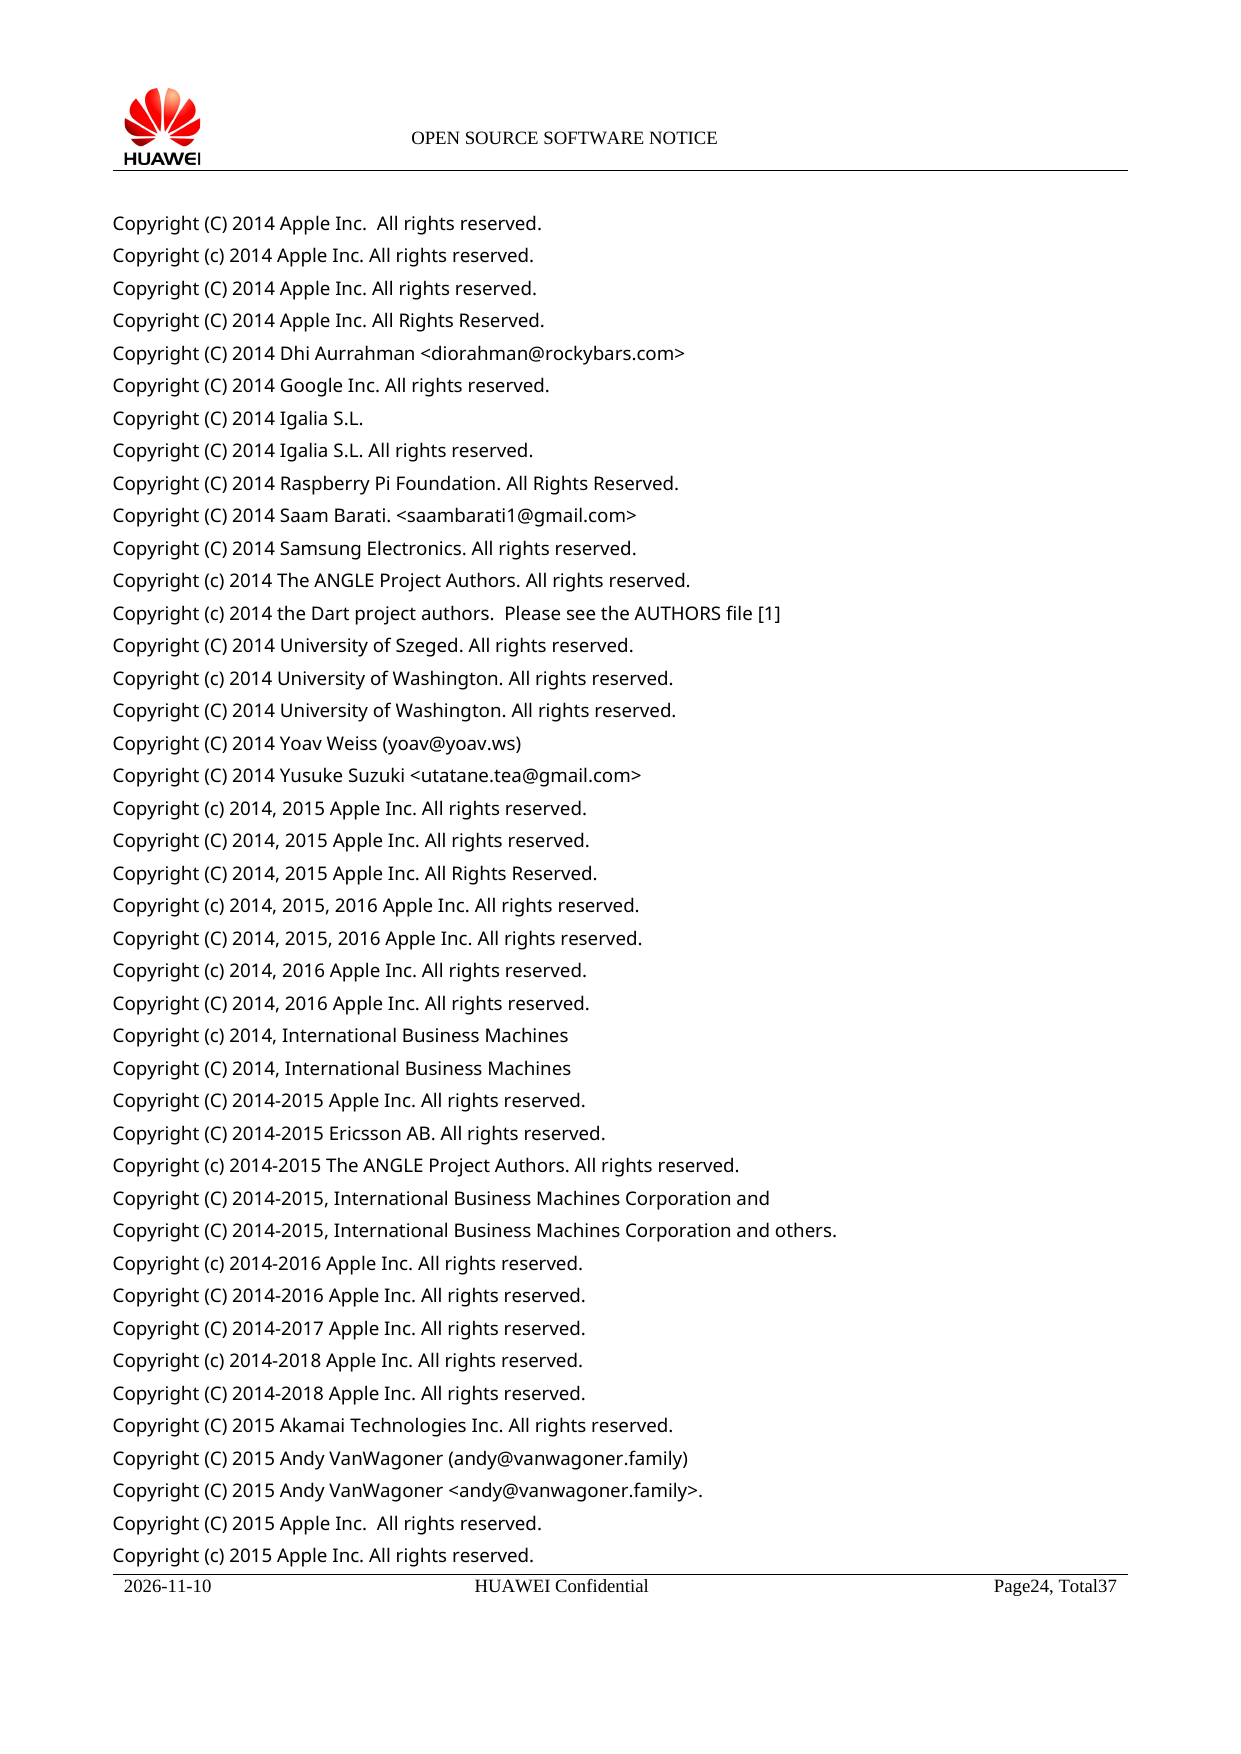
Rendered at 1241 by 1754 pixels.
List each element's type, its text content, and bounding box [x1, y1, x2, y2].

text Copyright (c) 2014 the Dart project authors. Please see the AUTHORS file [1] [112, 596, 1128, 629]
text Copyright (c) 2015 Apple Inc. All rights reserved. [112, 1539, 1128, 1571]
text Copyright (c) 2014, 2015, 2016 Apple Inc. All rights reserved. [112, 889, 1128, 921]
text Copyright (C) 2014 Yusuke Suzuki <utatane.tea@gmail.com> [112, 759, 1128, 791]
text Copyright (C) 2014-2018 Apple Inc. All rights reserved. [112, 1376, 1128, 1409]
text Copyright (C) 2014-2015, International Business Machines Corporation and [112, 1181, 1128, 1214]
text Copyright (C) 2015 Apple Inc. All rights reserved. [112, 1506, 1128, 1539]
text Copyright (C) 2014 Saam Barati. <saambarati1@gmail.com> [112, 499, 1128, 531]
text Copyright (C) 2014 Igalia S.L. [112, 401, 1128, 434]
text Copyright (C) 2014-2015 Apple Inc. All rights reserved. [112, 1084, 1128, 1116]
text Copyright (C) 2014-2015, International Business Machines Corporation and others. [112, 1214, 1128, 1246]
text Copyright (C) 2014, International Business Machines [112, 1051, 1128, 1084]
text Copyright (c) 2014 The ANGLE Project Authors. All rights reserved. [112, 564, 1128, 596]
text Copyright (C) 2014-2015 Ericsson AB. All rights reserved. [112, 1116, 1128, 1149]
text Copyright (c) 2014-2015 The ANGLE Project Authors. All rights reserved. [112, 1149, 1128, 1181]
text Copyright (C) 2014-2017 Apple Inc. All rights reserved. [112, 1311, 1128, 1344]
text Copyright (C) 2014, 2015 Apple Inc. All Rights Reserved. [112, 856, 1128, 889]
text Copyright (c) 2014 Apple Inc. All rights reserved. [112, 239, 1128, 271]
text Copyright (C) 2014 Dhi Aurrahman <diorahman@rockybars.com> [112, 336, 1128, 369]
text Copyright (C) 2014, 2016 Apple Inc. All rights reserved. [112, 986, 1128, 1019]
text Copyright (C) 2015 Andy VanWagoner <andy@vanwagoner.family>. [112, 1474, 1128, 1506]
text Copyright (C) 2014, 2015 Apple Inc. All rights reserved. [112, 824, 1128, 856]
text Copyright (C) 2014 University of Washington. All rights reserved. [112, 694, 1128, 726]
text Copyright (C) 2014, 2015, 2016 Apple Inc. All rights reserved. [112, 921, 1128, 954]
text Copyright (c) 2014, International Business Machines [112, 1019, 1128, 1051]
text Copyright (C) 2014 Apple Inc. All Rights Reserved. [112, 304, 1128, 336]
text Copyright (C) 2014 Apple Inc. All rights reserved. [112, 206, 1128, 239]
text Copyright (C) 2014 Raspberry Pi Foundation. All Rights Reserved. [112, 466, 1128, 499]
text Copyright (C) 2014 Apple Inc. All rights reserved. [112, 271, 1128, 304]
text Copyright (C) 2014 Google Inc. All rights reserved. [112, 369, 1128, 401]
text Copyright (c) 2014, 2016 Apple Inc. All rights reserved. [112, 954, 1128, 986]
text Copyright (C) 2014 Igalia S.L. All rights reserved. [112, 434, 1128, 466]
text Copyright (C) 2015 Akamai Technologies Inc. All rights reserved. [112, 1409, 1128, 1441]
text Copyright (C) 2015 Andy VanWagoner (andy@vanwagoner.family) [112, 1441, 1128, 1474]
text Copyright (c) 2014-2016 Apple Inc. All rights reserved. [112, 1246, 1128, 1279]
text Copyright (c) 2014-2018 Apple Inc. All rights reserved. [112, 1344, 1128, 1376]
text Copyright (c) 2014 University of Washington. All rights reserved. [112, 661, 1128, 694]
text Copyright (C) 2014-2016 Apple Inc. All rights reserved. [112, 1279, 1128, 1311]
text Copyright (C) 2014 University of Szeged. All rights reserved. [112, 629, 1128, 661]
picture [124, 88, 201, 165]
text Copyright (C) 2014 Samsung Electronics. All rights reserved. [112, 531, 1128, 564]
text Copyright (c) 2014, 2015 Apple Inc. All rights reserved. [112, 791, 1128, 824]
text Copyright (C) 2014 Yoav Weiss (yoav@yoav.ws) [112, 726, 1128, 759]
